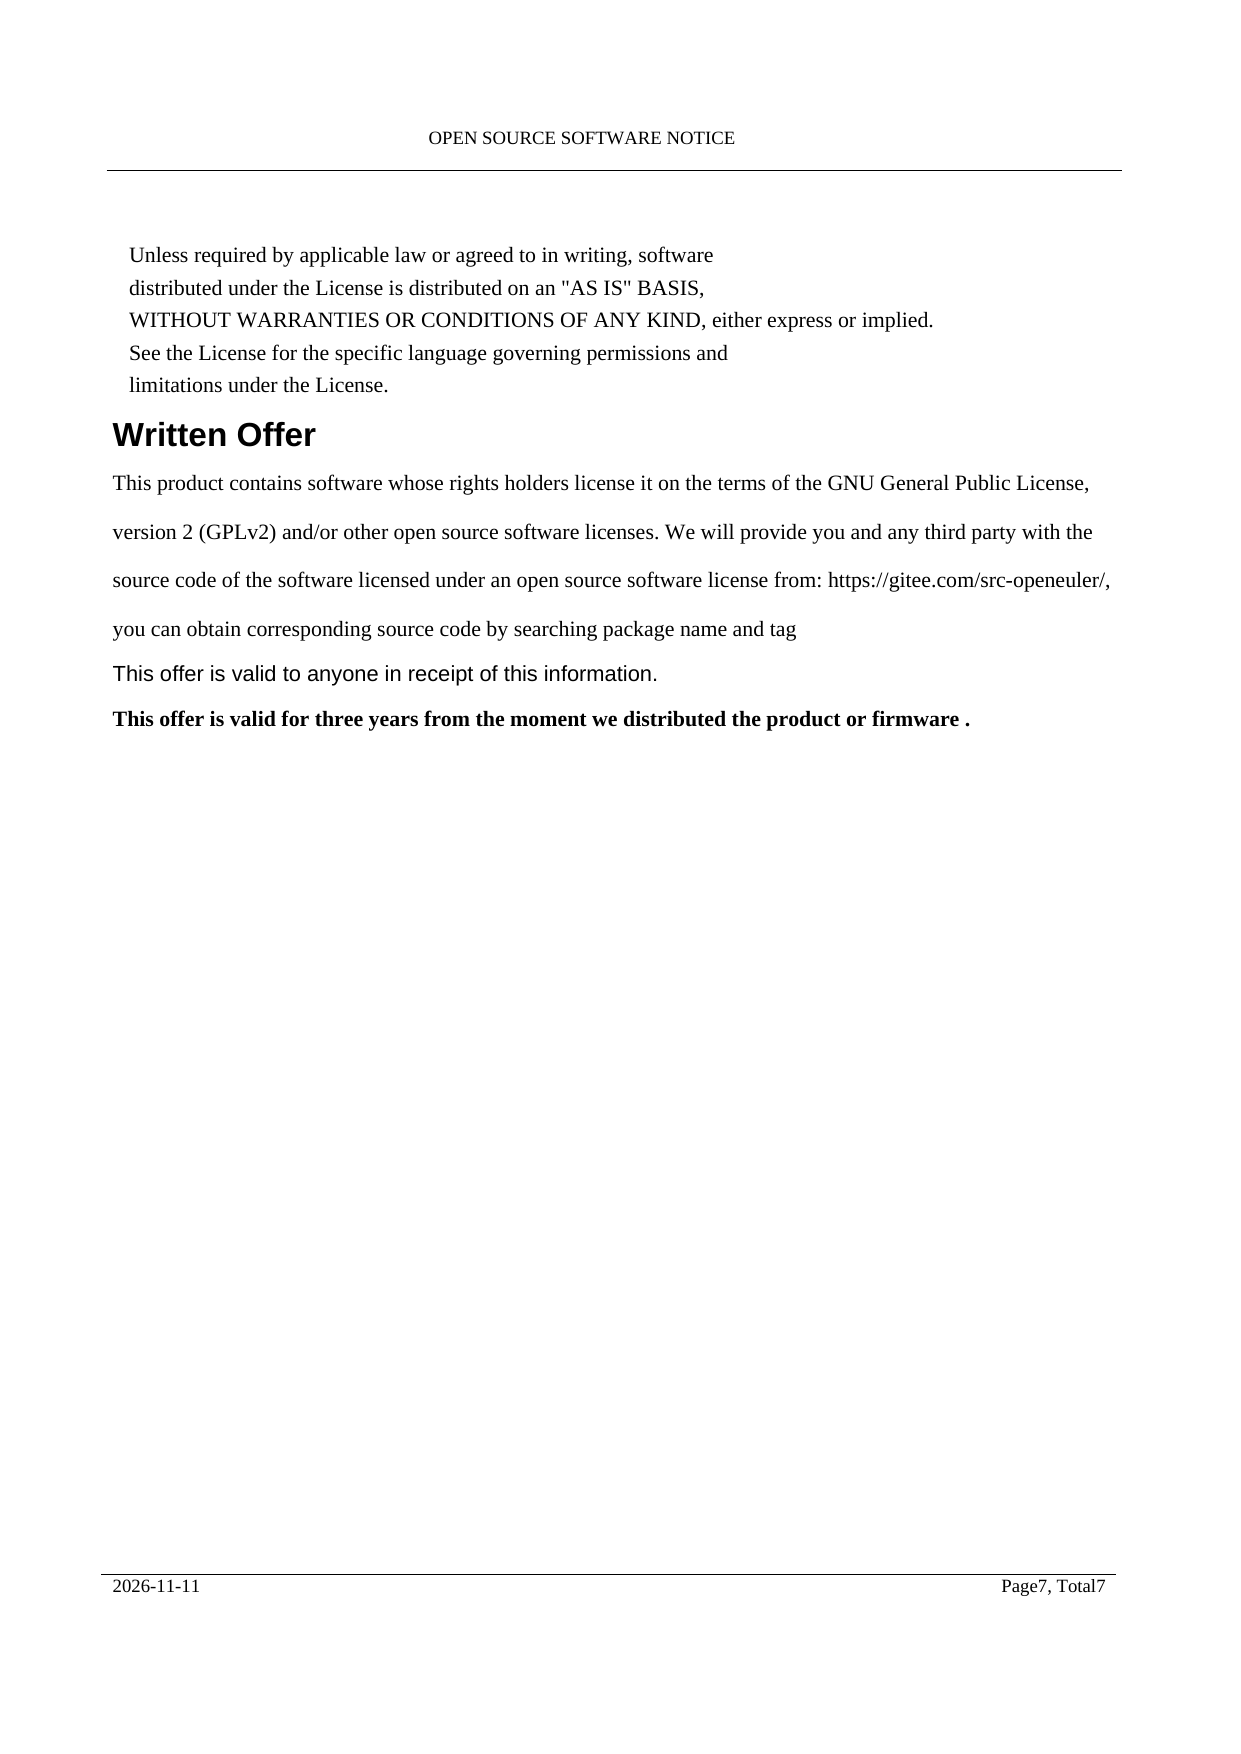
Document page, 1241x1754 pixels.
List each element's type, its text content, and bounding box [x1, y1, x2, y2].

text Written Offer [112, 401, 1128, 466]
text This product contains software whose rights holders license it on the terms of the GNU General Public License, version 2 (GPLv2) and/or other open source software licenses. We will provide you and any third party with the source code of the software licensed under an open source software license from: https://gitee.com/src-openeuler/, you can obtain corresponding source code by searching package name and tag [112, 466, 1128, 645]
text This offer is valid to anyone in receipt of this information. [112, 658, 1128, 690]
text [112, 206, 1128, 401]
text This offer is valid for three years from the moment we distributed the product or firmware . [112, 703, 1128, 735]
